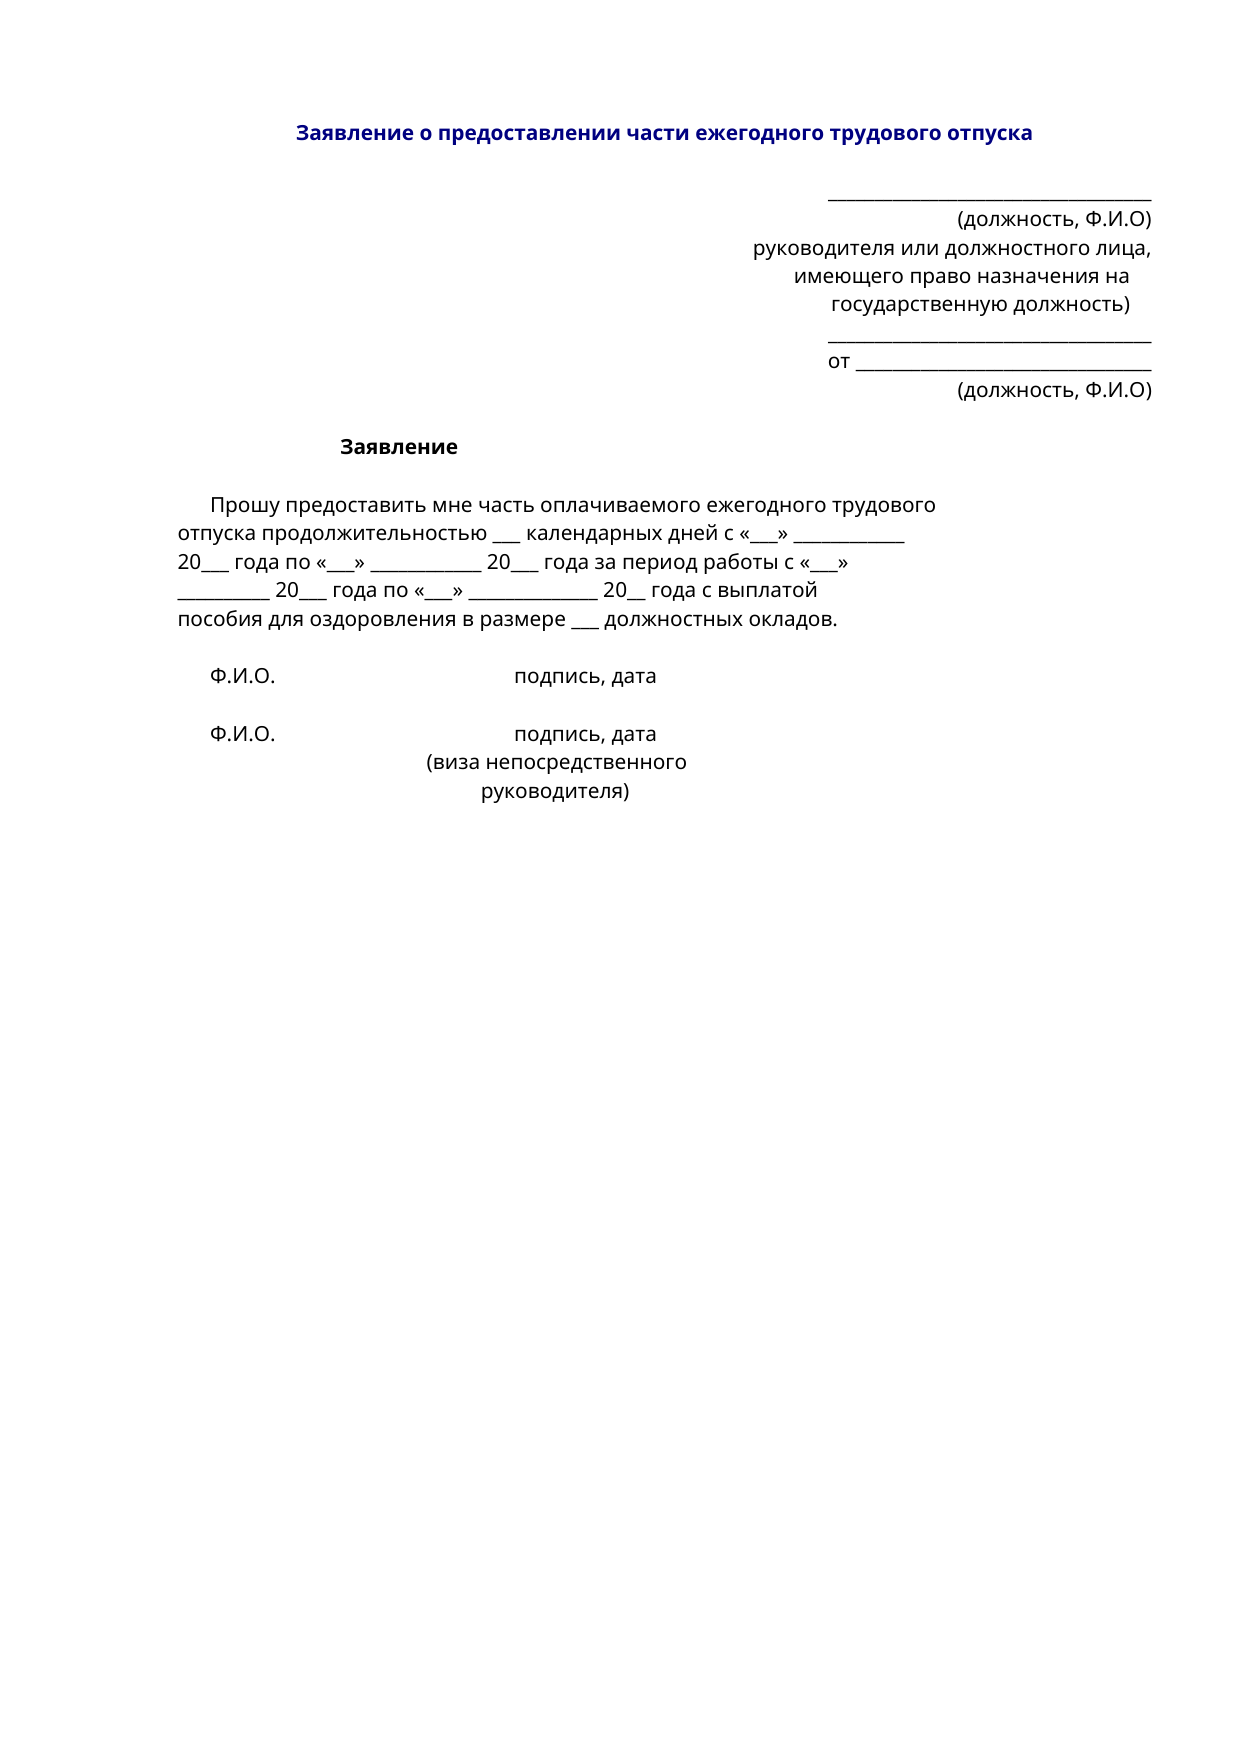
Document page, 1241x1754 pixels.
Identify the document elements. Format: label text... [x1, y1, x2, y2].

text Заявление о предоставлении части ежегодного трудового отпуска [177, 118, 1152, 147]
text Заявление [177, 432, 1152, 461]
text Ф.И.О. подпись, дата (виза непосредственного руководителя) [177, 719, 1152, 804]
text Ф.И.О. подпись, дата [177, 661, 1152, 690]
text Прошу предоставить мне часть оплачиваемого ежегодного трудового отпуска продолжительностью ___ календарных дней с «___» ____________ 20___ года по «___» ____________ 20___ года за период работы с «___» __________ 20___ года по «___» ______________ 20__ года с выплатой пособия для оздоровления в размере ___ должностных окладов. [177, 490, 1152, 632]
text ___________________________________ (должность, Ф.И.О) руководителя или должностного лица, имеющего право назначения на государственную должность) ___________________________________ от ________________________________ (должность, Ф.И.О) [177, 176, 1152, 403]
